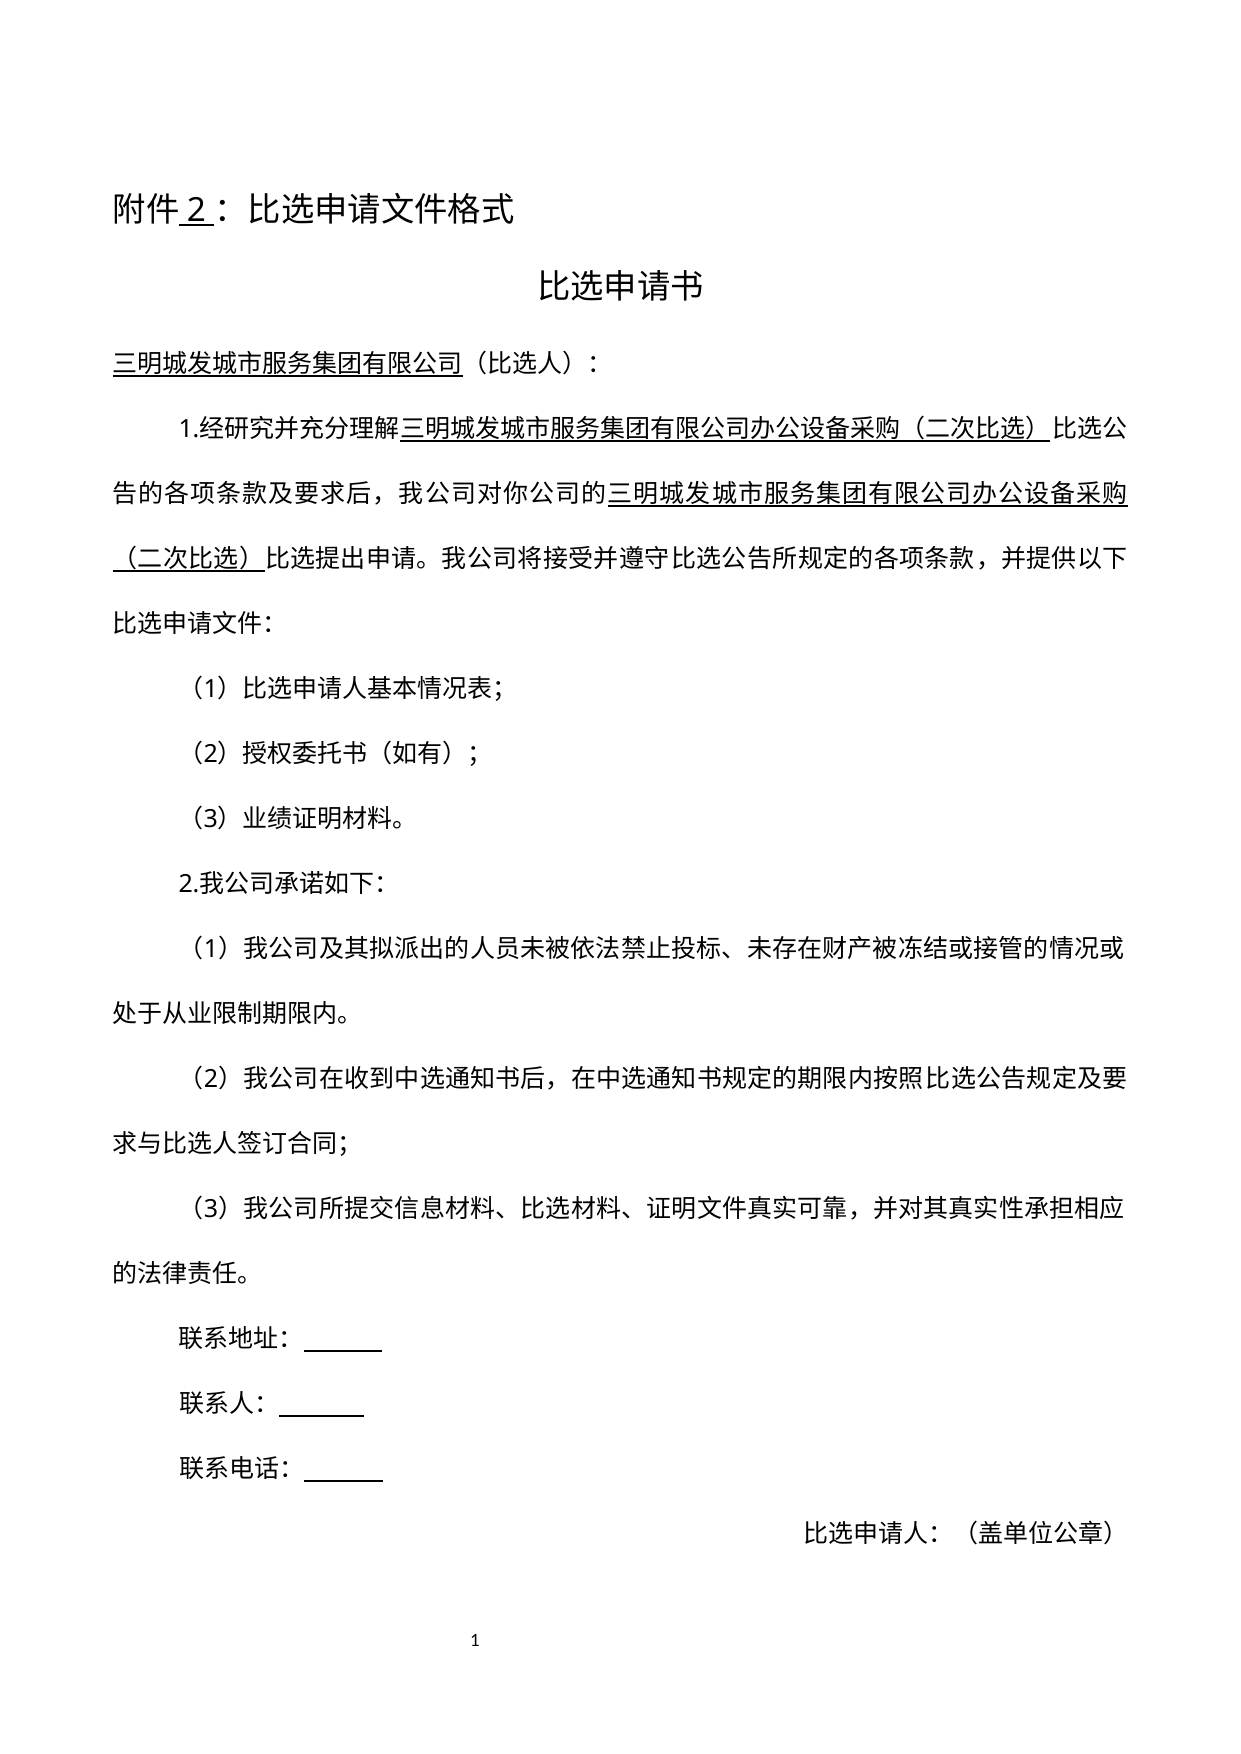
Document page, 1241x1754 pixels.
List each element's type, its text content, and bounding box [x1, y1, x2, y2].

text 联系地址： [112, 1304, 1128, 1369]
text 联系人： [112, 1369, 1128, 1434]
text 2.我公司承诺如下： [112, 849, 1128, 914]
text 1.经研究并充分理解三明城发城市服务集团有限公司办公设备采购（二次比选）比选公告的各项条款及要求后，我公司对你公司的三明城发城市服务集团有限公司办公设备采购（二次比选）比选提出申请。我公司将接受并遵守比选公告所规定的各项条款，并提供以下比选申请文件： [112, 394, 1128, 654]
list 授权委托书（如有）； [112, 719, 1128, 784]
text 比选申请书 [112, 252, 1128, 317]
text 附件 2 ：比选申请文件格式 [112, 174, 1128, 239]
text （3）我公司所提交信息材料、比选材料、证明文件真实可靠，并对其真实性承担相应的法律责任。 [112, 1174, 1128, 1304]
text （1）我公司及其拟派出的人员未被依法禁止投标、未存在财产被冻结或接管的情况或处于从业限制期限内。 [112, 914, 1128, 1044]
text 联系电话： [112, 1434, 1128, 1499]
text 比选申请人：（盖单位公章） [112, 1499, 1128, 1564]
text （2）我公司在收到中选通知书后，在中选通知书规定的期限内按照比选公告规定及要求与比选人签订合同； [112, 1044, 1128, 1174]
list 业绩证明材料。 [112, 784, 1128, 849]
text （1）比选申请人基本情况表； [112, 654, 1128, 719]
text 三明城发城市服务集团有限公司（比选人）： [112, 329, 1128, 394]
